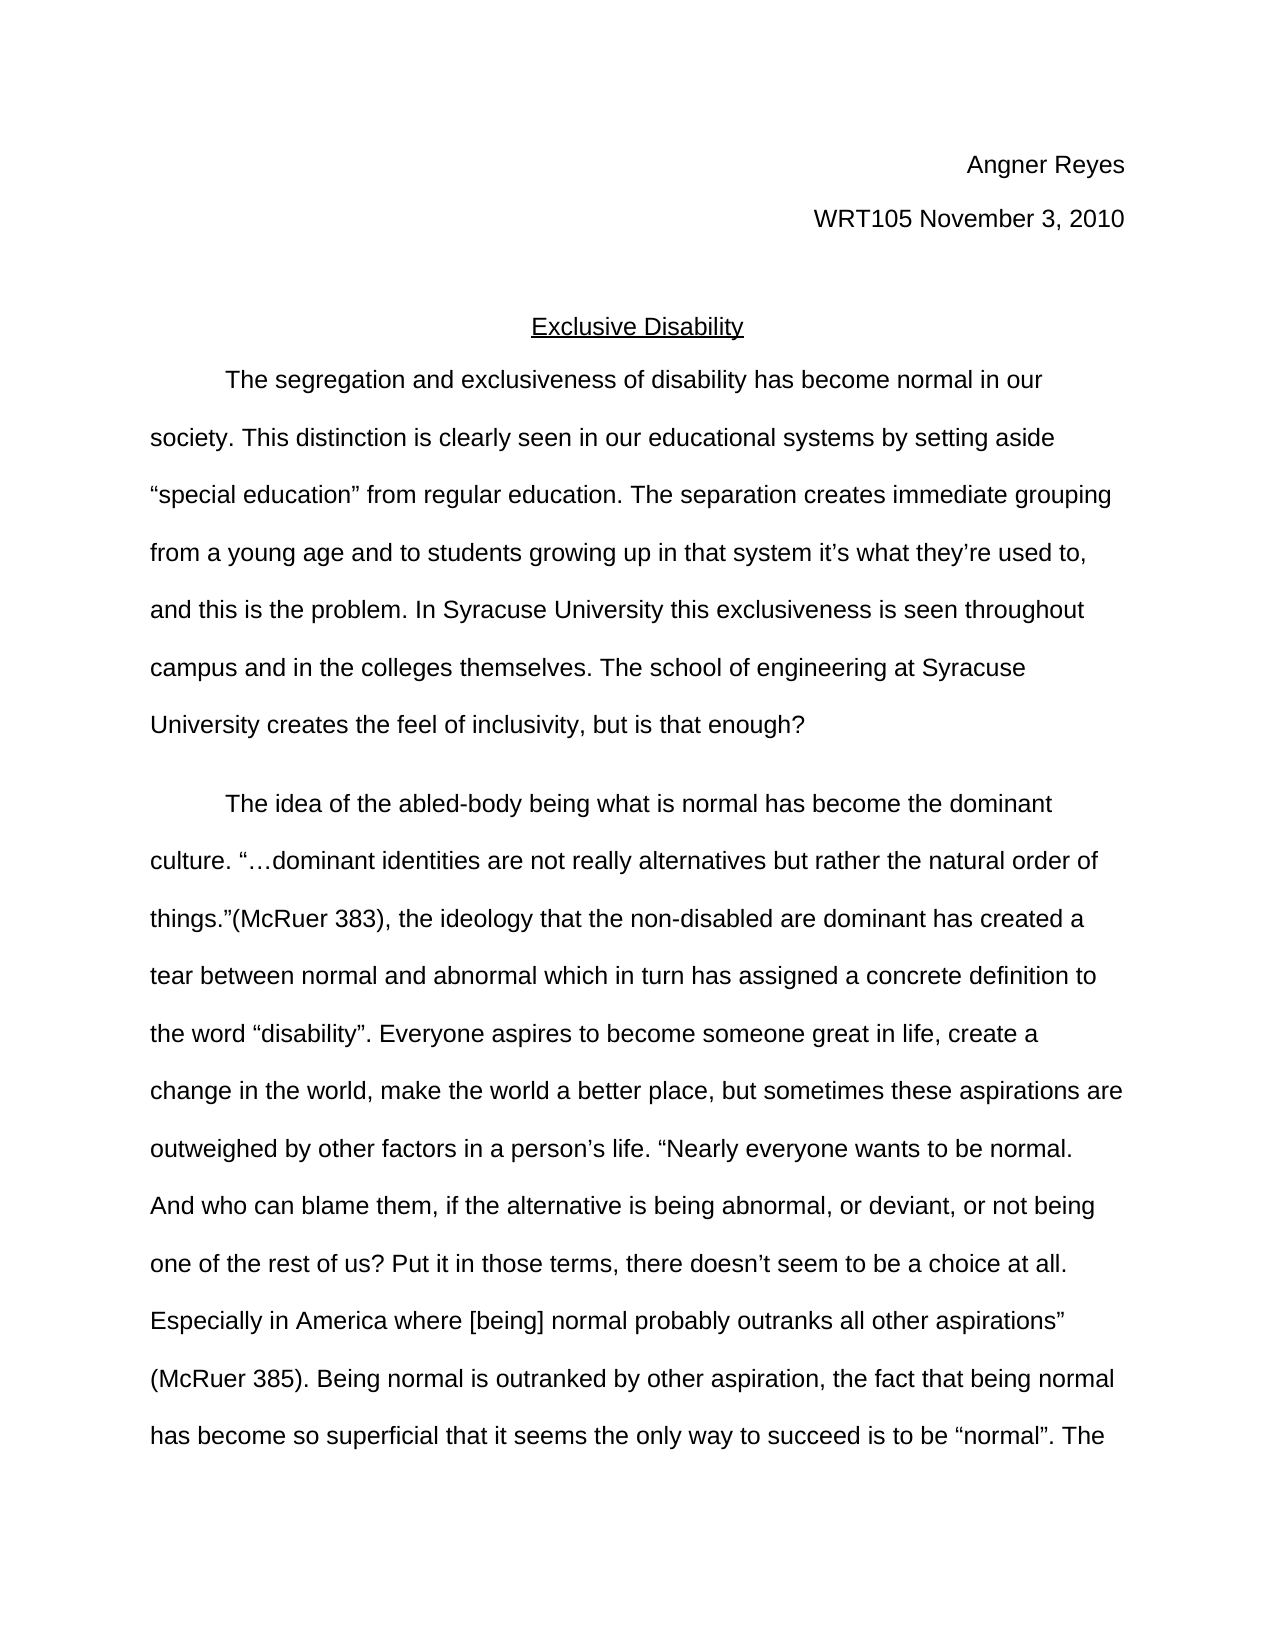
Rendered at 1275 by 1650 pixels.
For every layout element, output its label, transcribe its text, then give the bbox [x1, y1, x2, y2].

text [150, 789, 1125, 1450]
text The segregation and exclusiveness of disability has become normal in our society. This distinction is clearly seen in our educational systems by setting aside “special education” from regular education. The separation creates immediate grouping from a young age and to students growing up in that system it’s what they’re used to, and this is the problem. In Syracuse University this exclusiveness is seen throughout campus and in the colleges themselves. The school of engineering at Syracuse University creates the feel of inclusivity, but is that enough? [150, 365, 1125, 739]
text Angner Reyes [150, 150, 1125, 179]
text WRT105 November 3, 2010 [150, 204, 1125, 233]
text Exclusive Disability [150, 312, 1125, 340]
